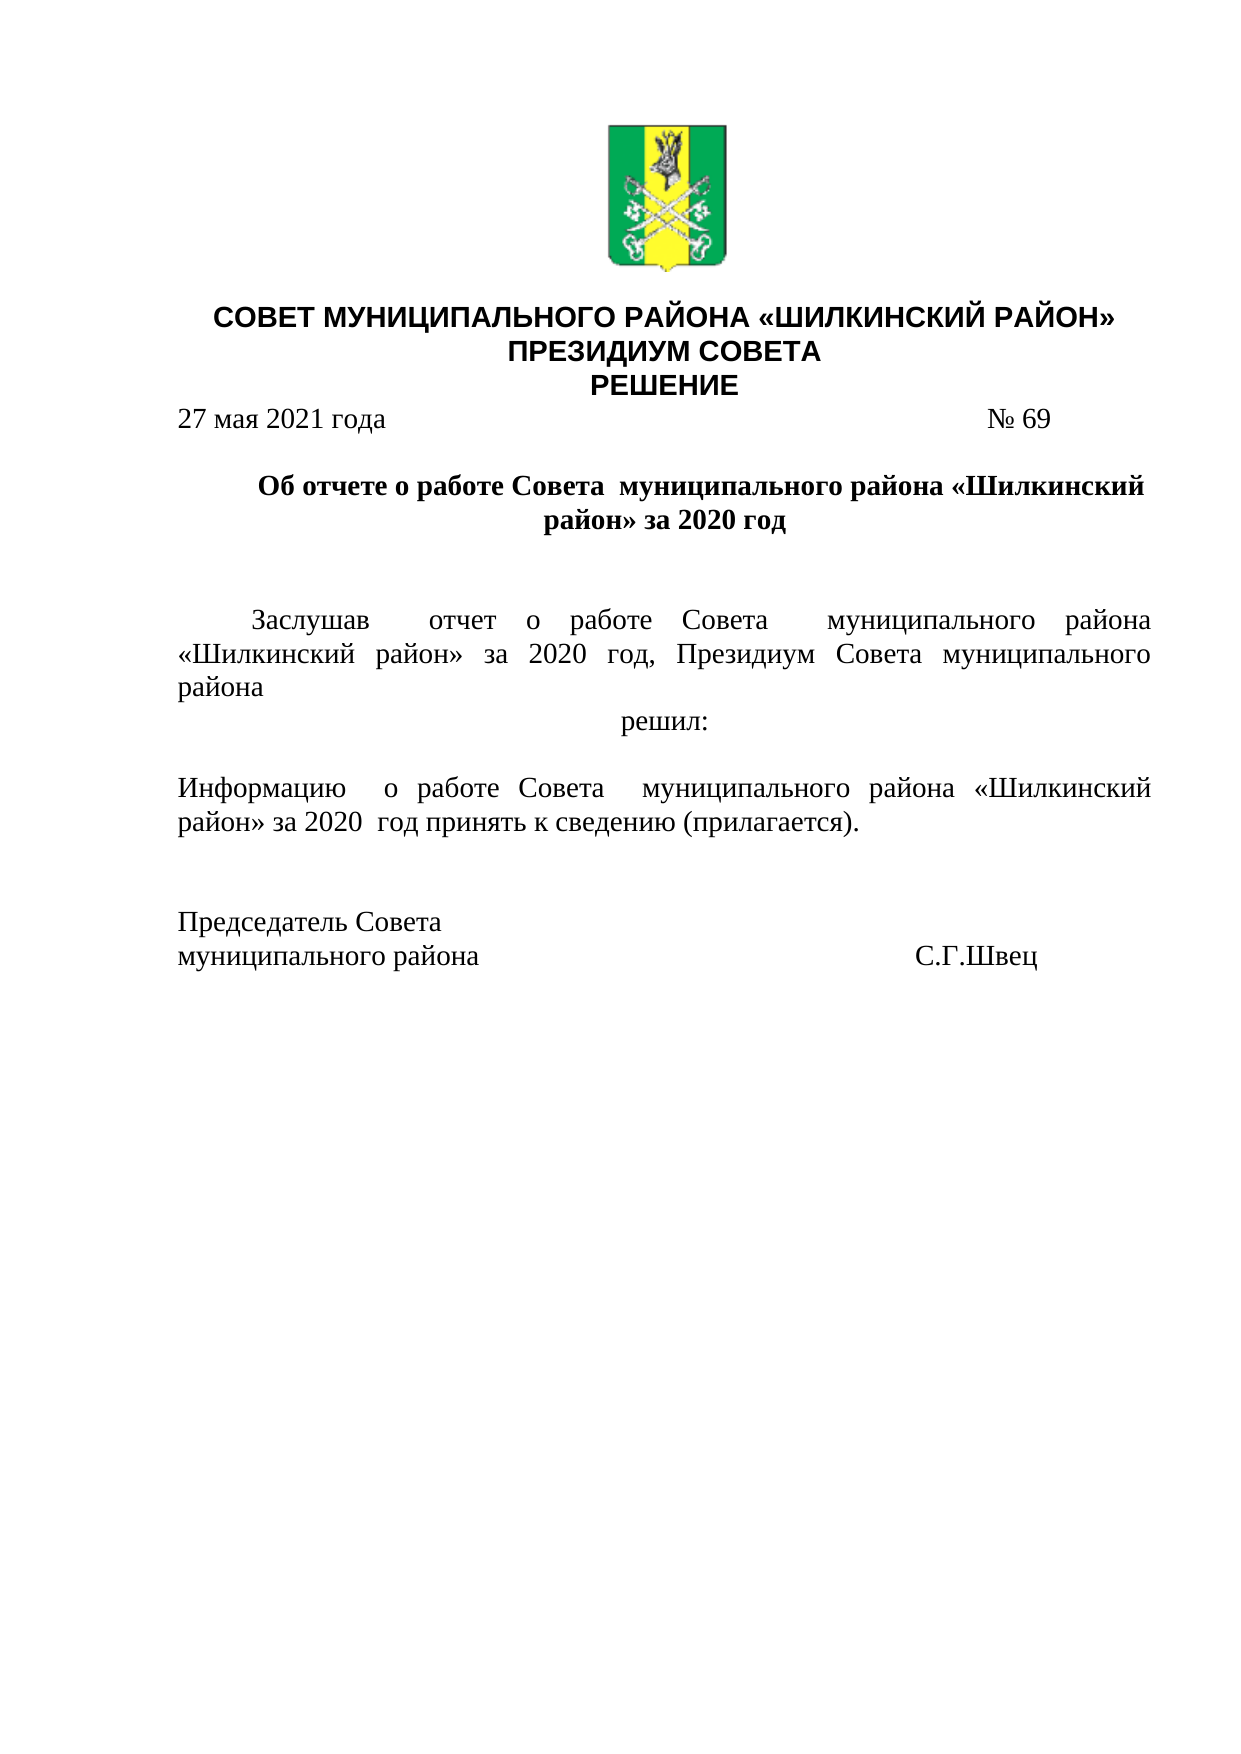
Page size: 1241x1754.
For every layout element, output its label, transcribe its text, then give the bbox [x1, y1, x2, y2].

text 27 мая 2021 года № 69 [177, 401, 1152, 435]
subtitle Председатель Совета [177, 904, 1141, 938]
text решил: [177, 703, 1152, 737]
subtitle муниципального района С.Г.Швец [177, 938, 1141, 971]
text Информацию о работе Совета муниципального района «Шилкинский район» за 2020 год принять к сведению (прилагается). [177, 770, 1152, 837]
text Об отчете о работе Совета муниципального района «Шилкинский район» за 2020 год [177, 468, 1152, 535]
text ПРЕЗИДИУМ СОВЕТА [177, 334, 1152, 368]
text Заслушав отчет о работе Совета муниципального района «Шилкинский район» за 2020 год, Президиум Совета муниципального района [177, 602, 1152, 703]
text СОВЕТ МУНИЦИПАЛЬНОГО РАЙОНА «ШИЛКИНСКИЙ РАЙОН» [177, 301, 1152, 334]
text РЕШЕНИЕ [177, 368, 1152, 401]
